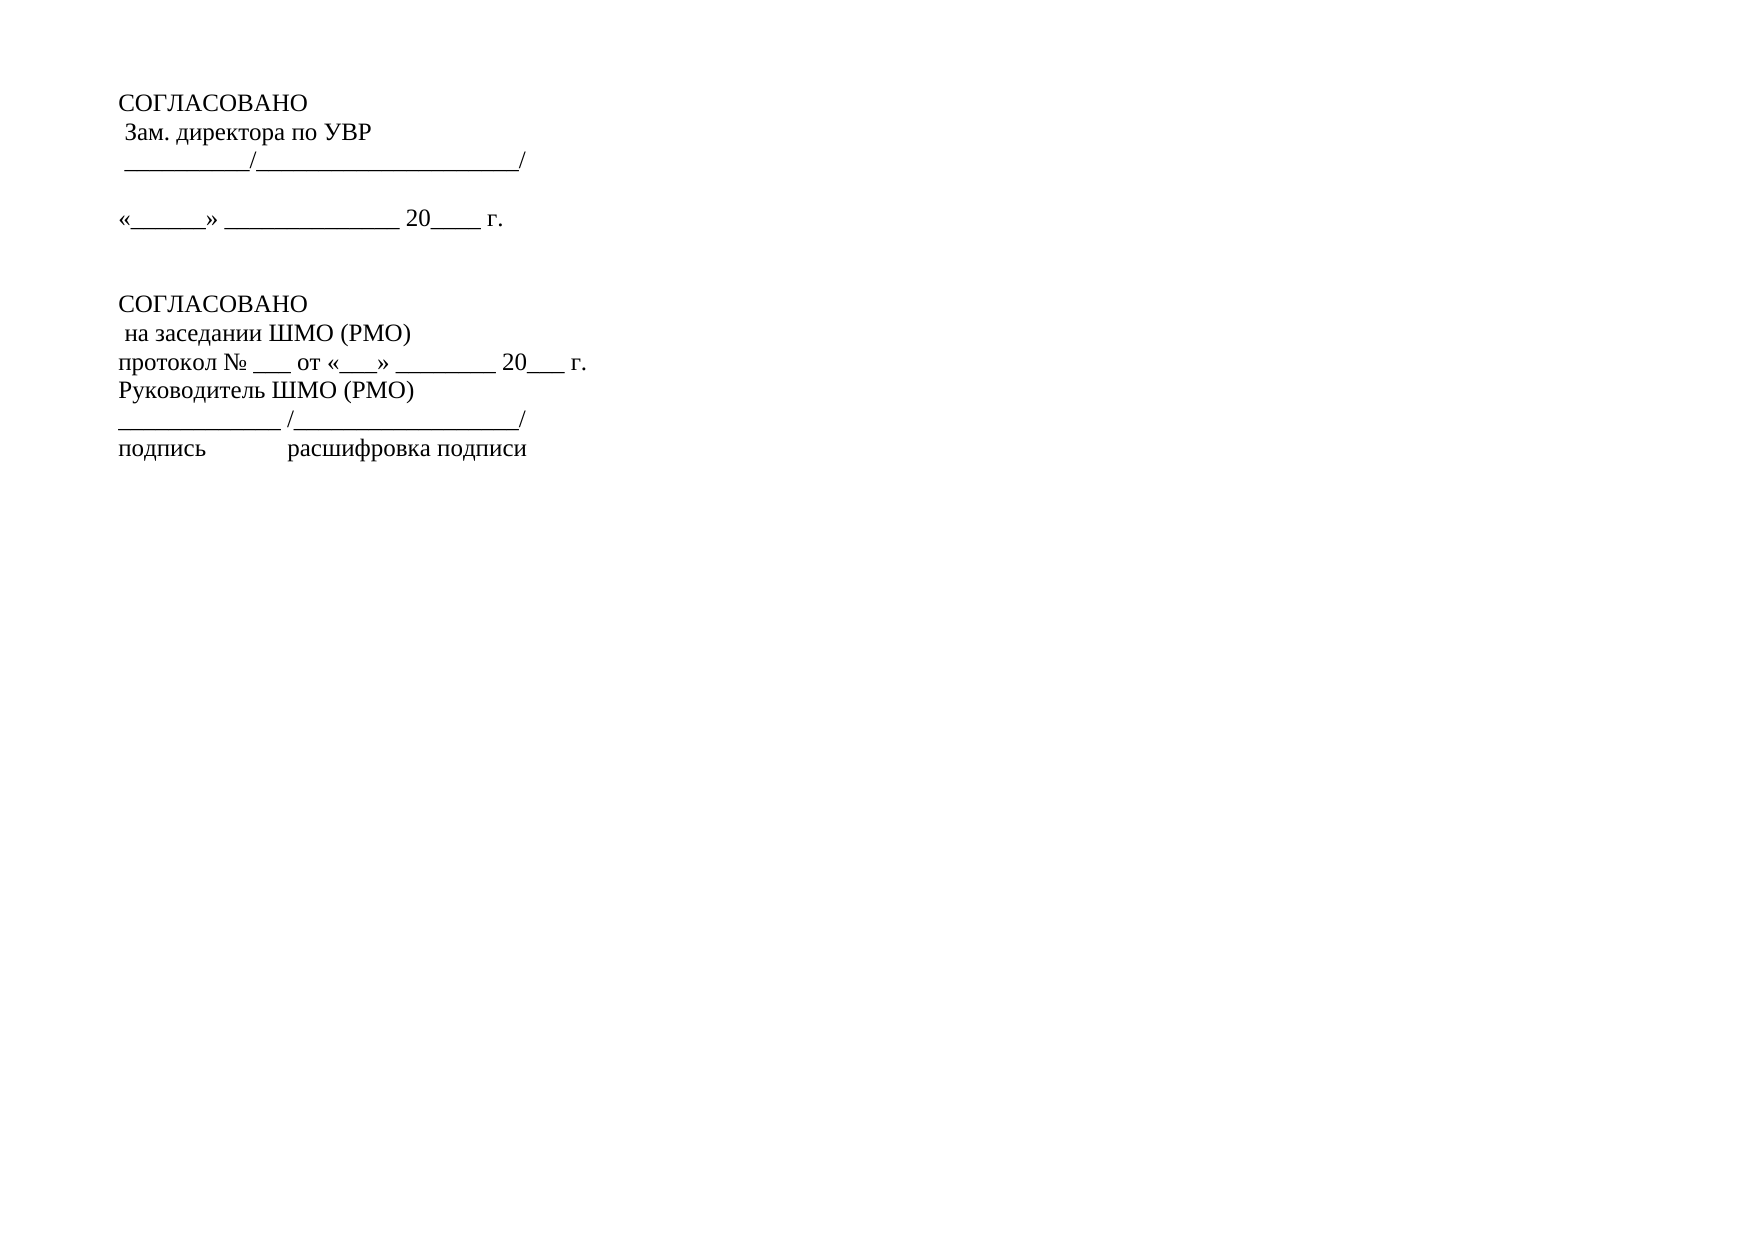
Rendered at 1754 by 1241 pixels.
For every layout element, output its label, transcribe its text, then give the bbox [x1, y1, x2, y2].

text на заседании ШМО (РМО) [118, 318, 1636, 347]
text СОГЛАСОВАНО [118, 289, 1636, 318]
text СОГЛАСОВАНО [118, 88, 1636, 117]
text протокол № ___ от «___» ________ 20___ г. [118, 347, 1636, 375]
text «______» ______________ 20____ г. [118, 203, 1636, 232]
text _____________ /__________________/ [118, 404, 1636, 433]
text Руководитель ШМО (РМО) [118, 375, 1636, 404]
text __________/_____________________/ [118, 145, 1636, 174]
text Зам. директора по УВР [118, 117, 1636, 145]
text подпись расшифровка подписи [118, 433, 1636, 462]
